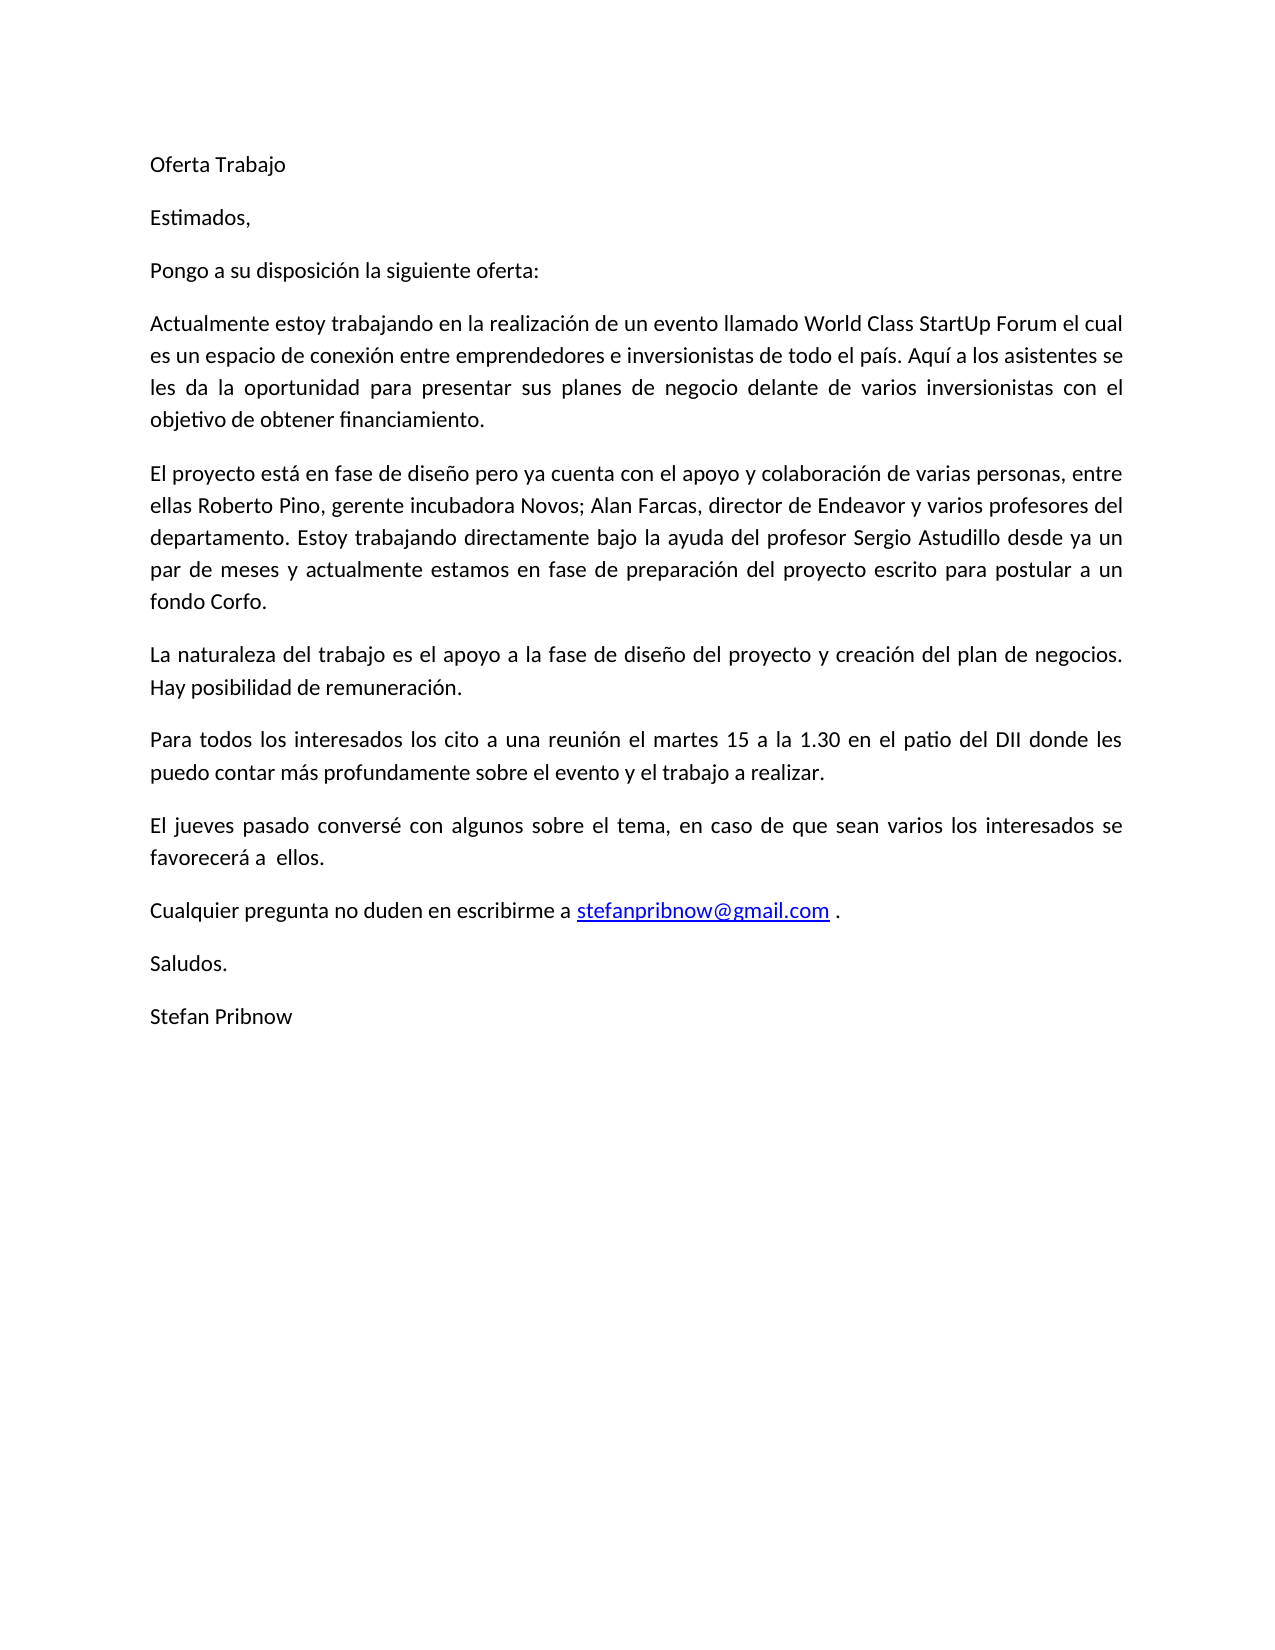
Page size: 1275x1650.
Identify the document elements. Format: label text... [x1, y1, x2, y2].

text Cualquier pregunta no duden en escribirme a stefanpribnow@gmail.com . [150, 896, 1125, 924]
text Estimados, [150, 203, 1125, 231]
text Oferta Trabajo [150, 150, 1125, 178]
text El jueves pasado conversé con algunos sobre el tema, en caso de que sean varios los interesados se favorecerá a ellos. [150, 811, 1125, 871]
text Actualmente estoy trabajando en la realización de un evento llamado World Class StartUp Forum el cual es un espacio de conexión entre emprendedores e inversionistas de todo el país. Aquí a los asistentes se les da la oportunidad para presentar sus planes de negocio delante de varios inversionistas con el objetivo de obtener financiamiento. [150, 309, 1125, 434]
text Para todos los interesados los cito a una reunión el martes 15 a la 1.30 en el patio del DII donde les puedo contar más profundamente sobre el evento y el trabajo a realizar. [150, 726, 1125, 786]
text Saludos. [150, 949, 1125, 977]
text Stefan Pribnow [150, 1002, 1125, 1030]
text El proyecto está en fase de diseño pero ya cuenta con el apoyo y colaboración de varias personas, entre ellas Roberto Pino, gerente incubadora Novos; Alan Farcas, director de Endeavor y varios profesores del departamento. Estoy trabajando directamente bajo la ayuda del profesor Sergio Astudillo desde ya un par de meses y actualmente estamos en fase de preparación del proyecto escrito para postular a un fondo Corfo. [150, 459, 1125, 615]
text La naturaleza del trabajo es el apoyo a la fase de diseño del proyecto y creación del plan de negocios. Hay posibilidad de remuneración. [150, 640, 1125, 701]
text Pongo a su disposición la siguiente oferta: [150, 256, 1125, 284]
